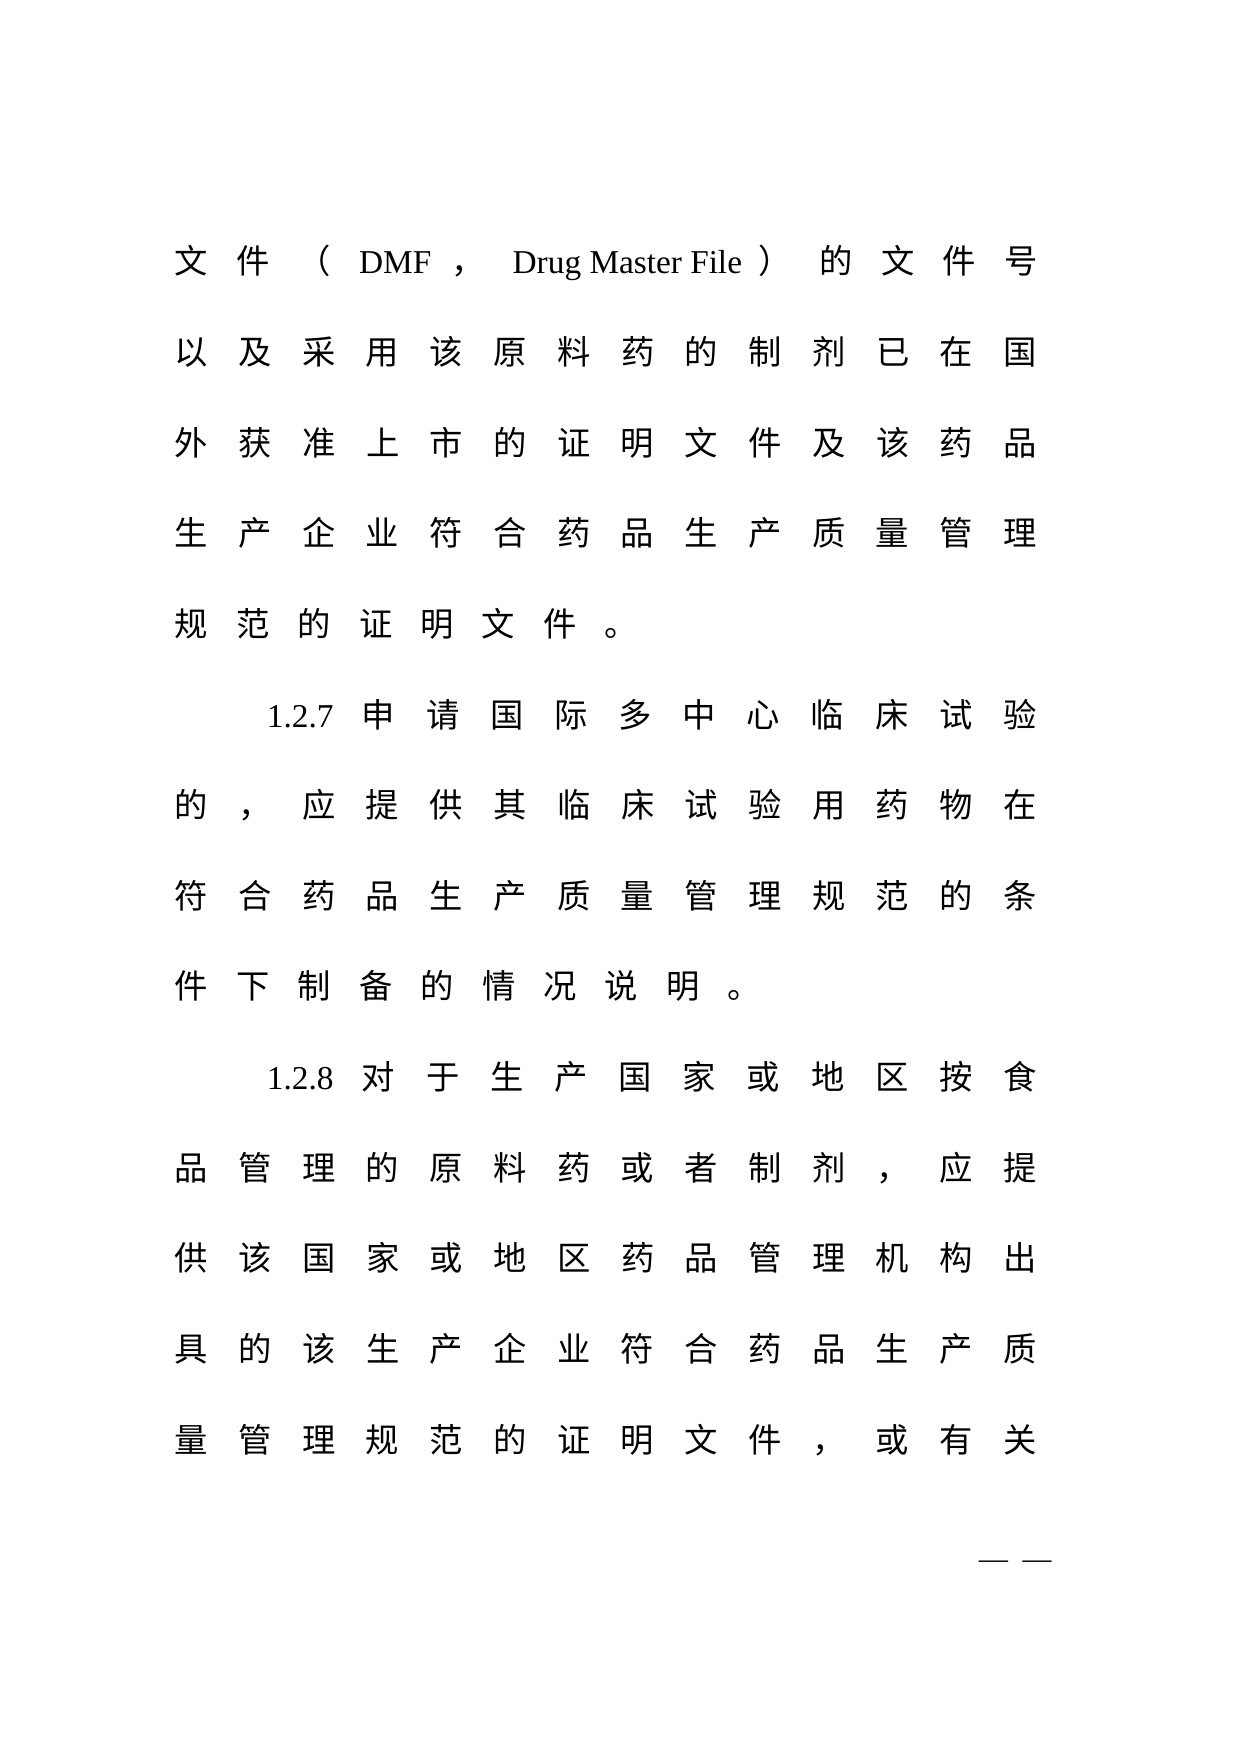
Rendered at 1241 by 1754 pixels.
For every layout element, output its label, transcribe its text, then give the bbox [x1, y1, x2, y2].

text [174, 214, 1066, 667]
text 1.2.7申请国际多中心临床试验的，应提供其临床试验用药物在符合药品生产质量管理规范的条件下制备的情况说明。 [174, 667, 1066, 1030]
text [174, 1030, 1066, 1483]
